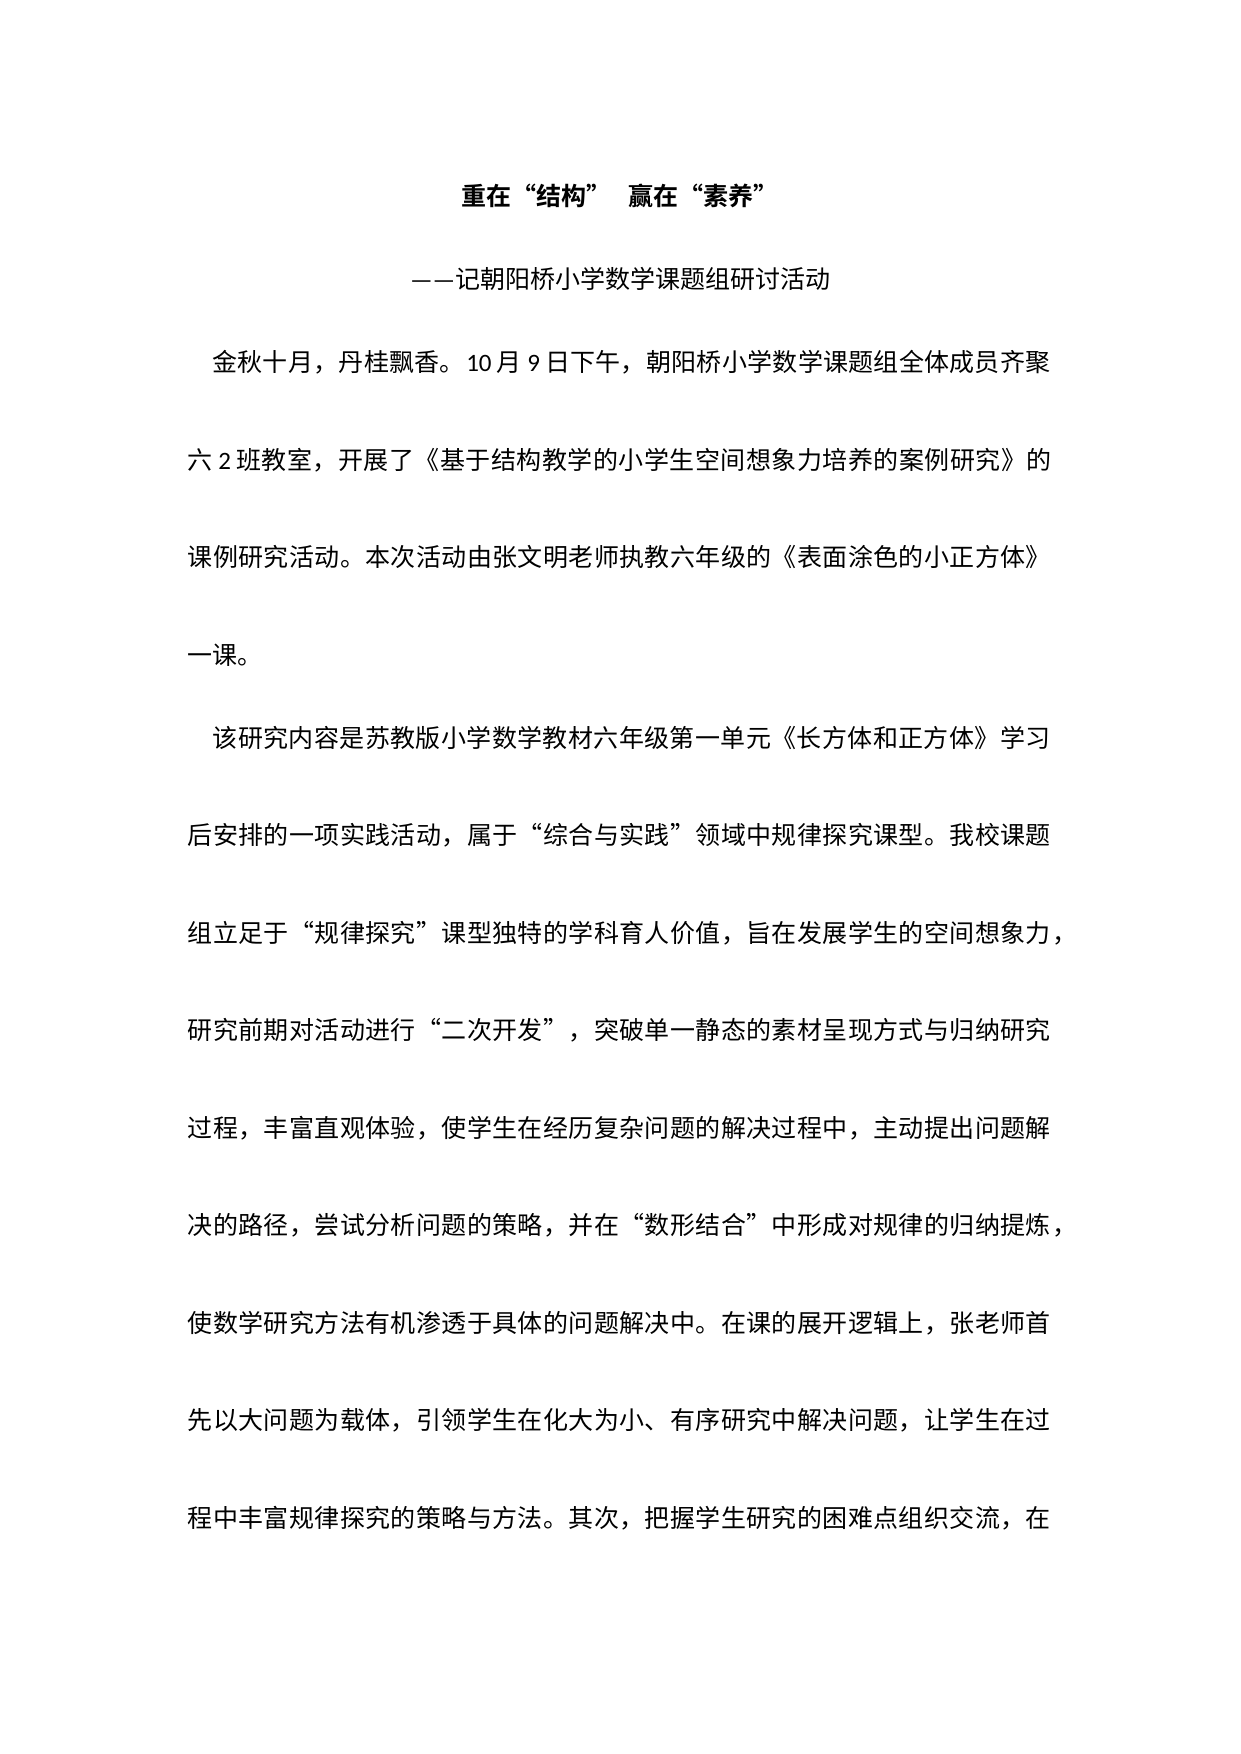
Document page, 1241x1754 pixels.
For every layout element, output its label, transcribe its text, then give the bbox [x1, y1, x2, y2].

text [187, 704, 1053, 1549]
text 金秋十月，丹桂飘香。10月9日下午，朝阳桥小学数学课题组全体成员齐聚六2班教室，开展了《基于结构教学的小学生空间想象力培养的案例研究》的课例研究活动。本次活动由张文明老师执教六年级的《表面涂色的小正方体》一课。 [187, 328, 1053, 686]
text ——记朝阳桥小学数学课题组研讨活动 [187, 245, 1053, 310]
text 重在“结构” 赢在“素养” [187, 162, 1053, 227]
